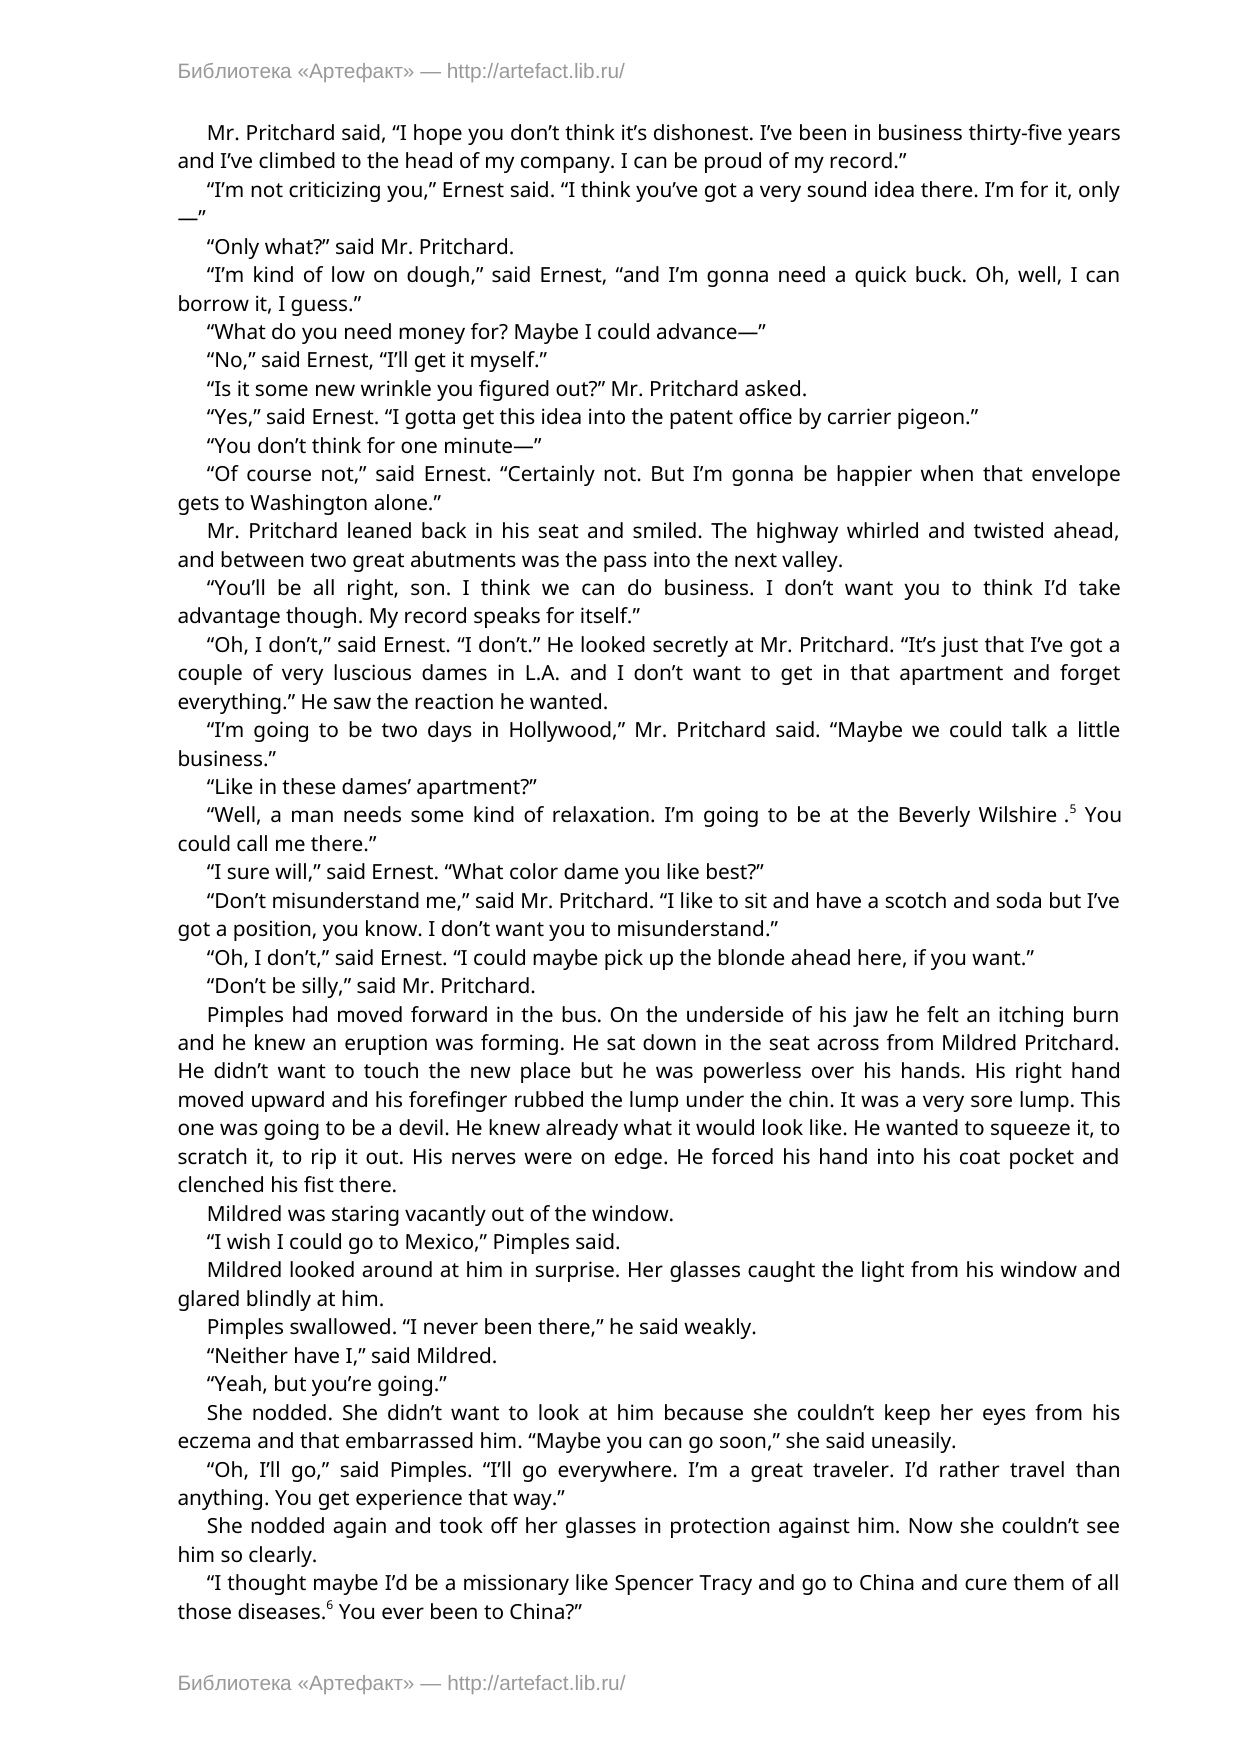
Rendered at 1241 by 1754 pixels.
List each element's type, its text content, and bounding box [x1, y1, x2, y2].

text “What do you need money for? Maybe I could advance—” [177, 317, 1122, 346]
text “I thought maybe I’d be a missionary like Spencer Tracy and go to China and cure them of all those diseases.6 You ever been to China?” [177, 1568, 1122, 1625]
text Mildred was staring vacantly out of the window. [177, 1199, 1122, 1227]
text Mr. Pritchard said, “I hope you don’t think it’s dishonest. I’ve been in business thirty-five years and I’ve climbed to the head of my company. I can be proud of my record.” [177, 118, 1122, 175]
text “You don’t think for one minute—” [177, 431, 1122, 459]
text Mr. Pritchard leaned back in his seat and smiled. The highway whirled and twisted ahead, and between two great abutments was the pass into the next valley. [177, 516, 1122, 573]
text Pimples had moved forward in the bus. On the underside of his jaw he felt an itching burn and he knew an eruption was forming. He sat down in the seat across from Mildred Pritchard. He didn’t want to touch the new place but he was powerless over his hands. His right hand moved upward and his forefinger rubbed the lump under the chin. It was a very sore lump. This one was going to be a devil. He knew already what it would look like. He wanted to squeeze it, to scratch it, to rip it out. His nerves were on edge. He forced his hand into his coat pocket and clenched his fist there. [177, 1000, 1122, 1199]
text “I’m going to be two days in Hollywood,” Mr. Pritchard said. “Maybe we could talk a little business.” [177, 715, 1122, 772]
text “Only what?” said Mr. Pritchard. [177, 232, 1122, 260]
text “Neither have I,” said Mildred. [177, 1341, 1122, 1369]
text “I’m kind of low on dough,” said Ernest, “and I’m gonna need a quick buck. Oh, well, I can borrow it, I guess.” [177, 260, 1122, 317]
text She nodded again and took off her glasses in protection against him. Now she couldn’t see him so clearly. [177, 1512, 1122, 1568]
text “I sure will,” said Ernest. “What color dame you like best?” [177, 857, 1122, 886]
text “Don’t be silly,” said Mr. Pritchard. [177, 971, 1122, 1000]
text “Don’t misunderstand me,” said Mr. Pritchard. “I like to sit and have a scotch and soda but I’ve got a position, you know. I don’t want you to misunderstand.” [177, 886, 1122, 943]
text “No,” said Ernest, “I’ll get it myself.” [177, 346, 1122, 374]
text “Oh, I’ll go,” said Pimples. “I’ll go everywhere. I’m a great traveler. I’d rather travel than anything. You get experience that way.” [177, 1455, 1122, 1512]
text She nodded. She didn’t want to look at him because she couldn’t keep her eyes from his eczema and that embarrassed him. “Maybe you can go soon,” she said uneasily. [177, 1398, 1122, 1455]
text Mildred looked around at him in surprise. Her glasses caught the light from his window and glared blindly at him. [177, 1256, 1122, 1312]
text “Oh, I don’t,” said Ernest. “I don’t.” He looked secretly at Mr. Pritchard. “It’s just that I’ve got a couple of very luscious dames in L.A. and I don’t want to get in that apartment and forget everything.” He saw the reaction he wanted. [177, 630, 1122, 715]
text “Oh, I don’t,” said Ernest. “I could maybe pick up the blonde ahead here, if you want.” [177, 943, 1122, 971]
text “I wish I could go to Mexico,” Pimples said. [177, 1227, 1122, 1256]
text “Like in these dames’ apartment?” [177, 772, 1122, 801]
text “Yes,” said Ernest. “I gotta get this idea into the patent office by carrier pigeon.” [177, 402, 1122, 431]
text “I’m not criticizing you,” Ernest said. “I think you’ve got a very sound idea there. I’m for it, only—” [177, 175, 1122, 232]
text Pimples swallowed. “I never been there,” he said weakly. [177, 1312, 1122, 1341]
text “You’ll be all right, son. I think we can do business. I don’t want you to think I’d take advantage though. My record speaks for itself.” [177, 573, 1122, 630]
text “Is it some new wrinkle you figured out?” Mr. Pritchard asked. [177, 374, 1122, 402]
text “Of course not,” said Ernest. “Certainly not. But I’m gonna be happier when that envelope gets to Washington alone.” [177, 459, 1122, 516]
text “Yeah, but you’re going.” [177, 1369, 1122, 1398]
text “Well, a man needs some kind of relaxation. I’m going to be at the Beverly Wilshire .5 You could call me there.” [177, 801, 1122, 857]
